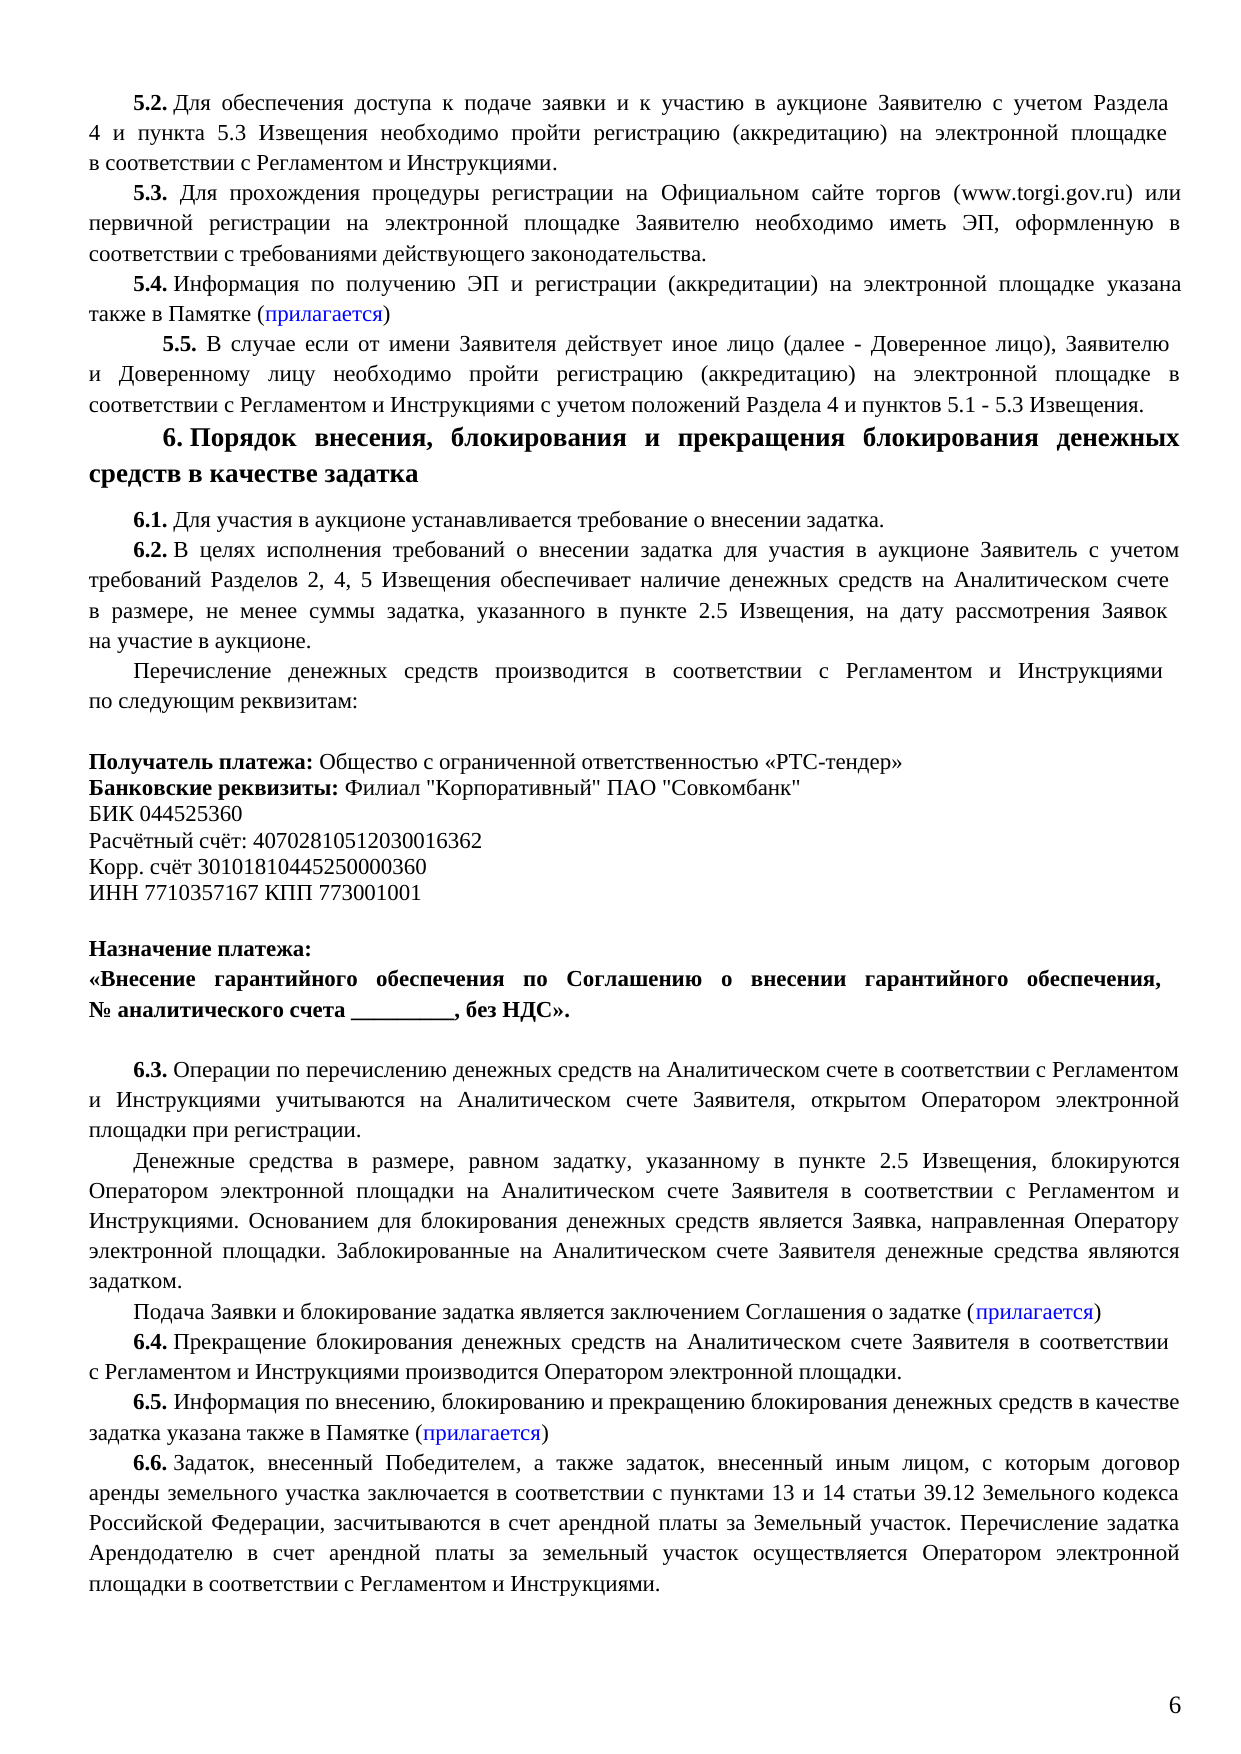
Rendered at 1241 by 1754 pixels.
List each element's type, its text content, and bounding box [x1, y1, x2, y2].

text 6.2. В целях исполнения требований о внесении задатка для участия в аукционе Заявитель с учетом требований Разделов 2, 4, 5 Извещения обеспечивает наличие денежных средств на Аналитическом счете в размере, не менее суммы задатка, указанного в пункте 2.5 Извещения, на дату рассмотрения Заявок на участие в аукционе. [89, 536, 1181, 653]
text ИНН 7710357167 КПП 773001001 [89, 879, 1181, 905]
text Подача Заявки и блокирование задатка является заключением Соглашения о задатке (прилагается) [89, 1298, 1181, 1324]
text 6.1. Для участия в аукционе устанавливается требование о внесении задатка. [89, 506, 1181, 532]
text 6.4. Прекращение блокирования денежных средств на Аналитическом счете Заявителя в соответствии с Регламентом и Инструкциями производится Оператором электронной площадки. [89, 1328, 1181, 1384]
text 5.4. Информация по получению ЭП и регистрации (аккредитации) на электронной площадке указана также в Памятке (прилагается) [89, 270, 1181, 326]
text БИК 044525360 [89, 801, 1181, 827]
text Корр. счёт 30101810445250000360 [89, 853, 1181, 879]
text 6.6. Задаток, внесенный Победителем, а также задаток, внесенный иным лицом, с которым договор аренды земельного участка заключается в соответствии с пунктами 13 и 14 статьи 39.12 Земельного кодекса Российской Федерации, засчитываются в счет арендной платы за Земельный участок. Перечисление задатка Арендодателю в счет арендной платы за земельный участок осуществляется Оператором электронной площадки в соответствии с Регламентом и Инструкциями. [89, 1449, 1181, 1596]
text 5.5. В случае если от имени Заявителя действует иное лицо (далее - Доверенное лицо), Заявителю и Доверенному лицу необходимо пройти регистрацию (аккредитацию) на электронной площадке в соответствии с Регламентом и Инструкциями с учетом положений Раздела 4 и пунктов 5.1 - 5.3 Извещения. [89, 330, 1181, 417]
text Расчётный счёт: 40702810512030016362 [89, 827, 1181, 853]
text Банковские реквизиты: Филиал "Корпоративный" ПАО "Совкомбанк" [89, 774, 1181, 801]
text Перечисление денежных средств производится в соответствии с Регламентом и Инструкциями по следующим реквизитам: [89, 657, 1181, 714]
text 6.5. Информация по внесению, блокированию и прекращению блокирования денежных средств в качестве задатка указана также в Памятке (прилагается) [89, 1388, 1181, 1445]
text Получатель платежа: Общество с ограниченной ответственностью «РТС-тендер» [89, 748, 1181, 774]
text Денежные средства в размере, равном задатку, указанному в пункте 2.5 Извещения, блокируются Оператором электронной площадки на Аналитическом счете Заявителя в соответствии с Регламентом и Инструкциями. Основанием для блокирования денежных средств является Заявка, направленная Оператору электронной площадки. Заблокированные на Аналитическом счете Заявителя денежные средства являются задатком. [89, 1147, 1181, 1294]
text 6. Порядок внесения, блокирования и прекращения блокирования денежных средств в качестве задатка [89, 421, 1181, 488]
text Назначение платежа: [89, 935, 1181, 962]
text «Внесение гарантийного обеспечения по Соглашению о внесении гарантийного обеспечения, № аналитического счета _________, без НДС». [89, 966, 1181, 1022]
text 5.3. Для прохождения процедуры регистрации на Официальном сайте торгов (www.torgi.gov.ru) или первичной регистрации на электронной площадке Заявителю необходимо иметь ЭП, оформленную в соответствии с требованиями действующего законодательства. [89, 179, 1181, 266]
text 5.2. Для обеспечения доступа к подаче заявки и к участию в аукционе Заявителю с учетом Раздела 4 и пункта 5.3 Извещения необходимо пройти регистрацию (аккредитацию) на электронной площадке в соответствии с Регламентом и Инструкциями. [89, 89, 1181, 175]
text 6.3. Операции по перечислению денежных средств на Аналитическом счете в соответствии с Регламентом и Инструкциями учитываются на Аналитическом счете Заявителя, открытом Оператором электронной площадки при регистрации. [89, 1056, 1181, 1143]
